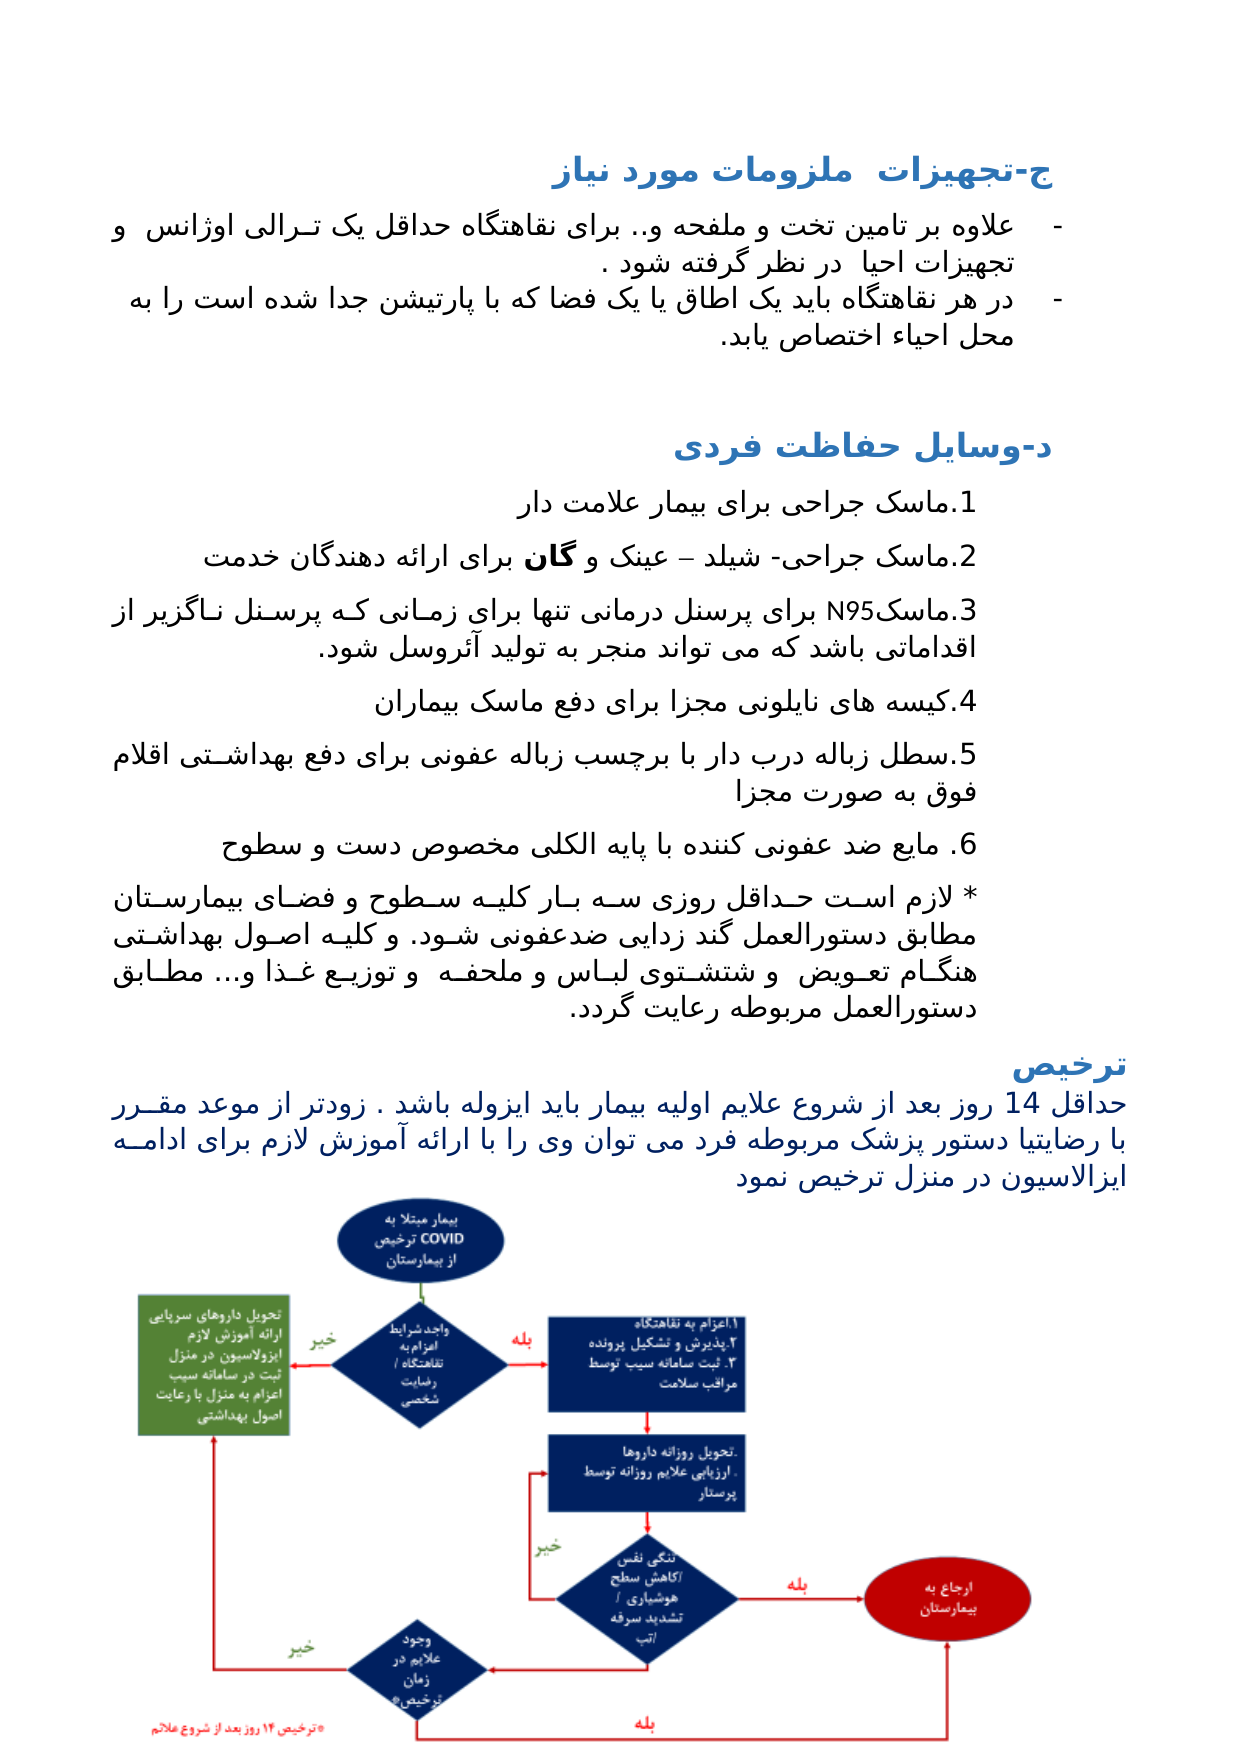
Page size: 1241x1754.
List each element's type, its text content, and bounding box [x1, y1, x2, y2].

text * لازم است حداقل روزی سه بار کلیه سطوح و فضای بیمارستان مطابق دستورالعمل گند زدایی ضدعفونی شود. و کلیه اصول بهداشتی هنگام تعویض و شتشتوی لباس و ملحفه و توزیع غذا و... مطابق دستورالعمل مربوطه رعایت گردد. [112, 881, 978, 1025]
text 4.کیسه های نایلونی مجزا برای دفع ماسک بیماران [112, 684, 978, 718]
text د-وسایل حفاظت فردی [112, 427, 1053, 466]
text ج-تجهیزات ملزومات مورد نیاز [112, 150, 1053, 189]
text 2.ماسک جراحی- شیلد – عینک و گان برای ارائه دهندگان خدمت [112, 539, 978, 573]
picture [132, 1194, 1128, 1754]
text 1.ماسک جراحی برای بیمار علامت دار [112, 486, 978, 519]
text 3.ماسکN95 برای پرسنل درمانی تنها برای زمانی که پرسنل ناگزیر از اقداماتی باشد که می تواند منجر به تولید آئروسل شود. [112, 592, 978, 665]
text 6. مایع ضد عفونی کننده با پایه الکلی مخصوص دست و سطوح [112, 827, 978, 861]
subtitle ترخیص [112, 1044, 1128, 1083]
text 5.سطل زباله درب دار با برچسب زباله عفونی برای دفع بهداشتی اقلام فوق به صورت مجزا [112, 737, 978, 808]
list علاوه بر تامین تخت و ملفحه و.. برای نقاهتگاه حداقل یک ترالی اوژانس و تجهیزات احیا در نظر گرفته شود . [112, 208, 1053, 279]
list در هر نقاهتگاه باید یک اطاق یا یک فضا که با پارتیشن جدا شده است را به محل احیاء اختصاص یابد. [112, 282, 1053, 352]
text حداقل 14 روز بعد از شروع علایم اولیه بیمار باید ایزوله باشد . زودتر از موعد مقرر با رضایتیا دستور پزشک مربوطه فرد می توان وی را با ارائه آموزش لازم برای ادامه ایزالاسیون در منزل ترخیص نمود [112, 1086, 1128, 1193]
